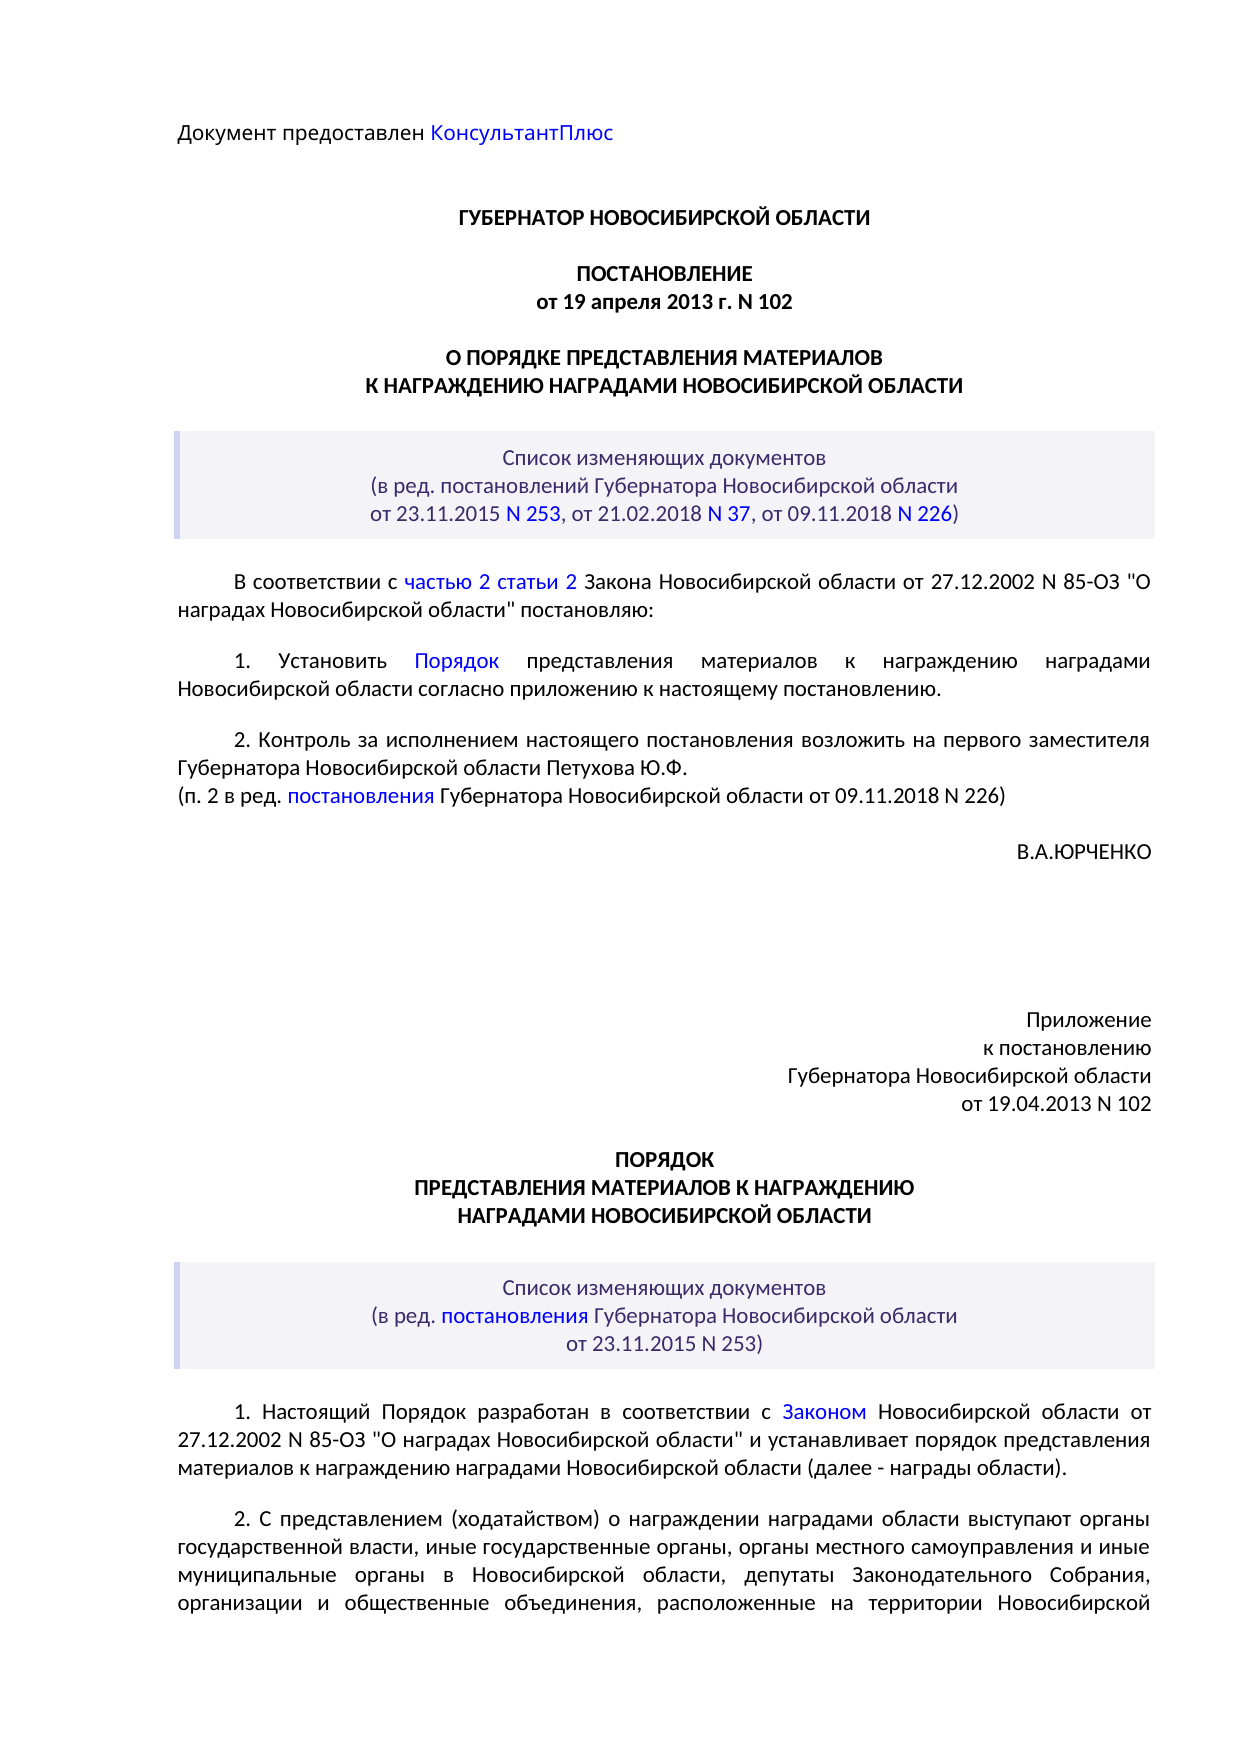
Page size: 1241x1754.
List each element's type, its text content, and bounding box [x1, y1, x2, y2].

table_header Список изменяющих документов (в ред. постановлений Губернатора Новосибирской области от 23.11.2015 N 253, от 21.02.2018 N 37, от 09.11.2018 N 226) [180, 431, 1149, 539]
title К НАГРАЖДЕНИЮ НАГРАДАМИ НОВОСИБИРСКОЙ ОБЛАСТИ [177, 371, 1152, 399]
text Губернатора Новосибирской области [177, 1061, 1152, 1089]
title ПОСТАНОВЛЕНИЕ [177, 259, 1152, 287]
text к постановлению [177, 1033, 1152, 1061]
title ГУБЕРНАТОР НОВОСИБИРСКОЙ ОБЛАСТИ [177, 203, 1152, 231]
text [177, 1504, 1152, 1616]
title ПОРЯДОК [177, 1145, 1152, 1173]
title О ПОРЯДКЕ ПРЕДСТАВЛЕНИЯ МАТЕРИАЛОВ [177, 343, 1152, 371]
text В соответствии с частью 2 статьи 2 Закона Новосибирской области от 27.12.2002 N 85-ОЗ "О наградах Новосибирской области" постановляю: [177, 567, 1152, 623]
title НАГРАДАМИ НОВОСИБИРСКОЙ ОБЛАСТИ [177, 1201, 1152, 1229]
text 1. Установить Порядок представления материалов к награждению наградами Новосибирской области согласно приложению к настоящему постановлению. [177, 646, 1152, 702]
text 2. Контроль за исполнением настоящего постановления возложить на первого заместителя Губернатора Новосибирской области Петухова Ю.Ф. [177, 725, 1152, 781]
text от 19.04.2013 N 102 [177, 1089, 1152, 1117]
table_header Список изменяющих документов (в ред. постановления Губернатора Новосибирской области от 23.11.2015 N 253) [180, 1262, 1149, 1369]
title Документ предоставлен КонсультантПлюс [177, 118, 1152, 175]
title ПРЕДСТАВЛЕНИЯ МАТЕРИАЛОВ К НАГРАЖДЕНИЮ [177, 1173, 1152, 1201]
text (п. 2 в ред. постановления Губернатора Новосибирской области от 09.11.2018 N 226) [177, 781, 1152, 809]
text 1. Настоящий Порядок разработан в соответствии с Законом Новосибирской области от 27.12.2002 N 85-ОЗ "О наградах Новосибирской области" и устанавливает порядок представления материалов к награждению наградами Новосибирской области (далее - награды области). [177, 1397, 1152, 1481]
title от 19 апреля 2013 г. N 102 [177, 287, 1152, 315]
text В.А.ЮРЧЕНКО [177, 837, 1152, 865]
text Приложение [177, 1005, 1152, 1033]
